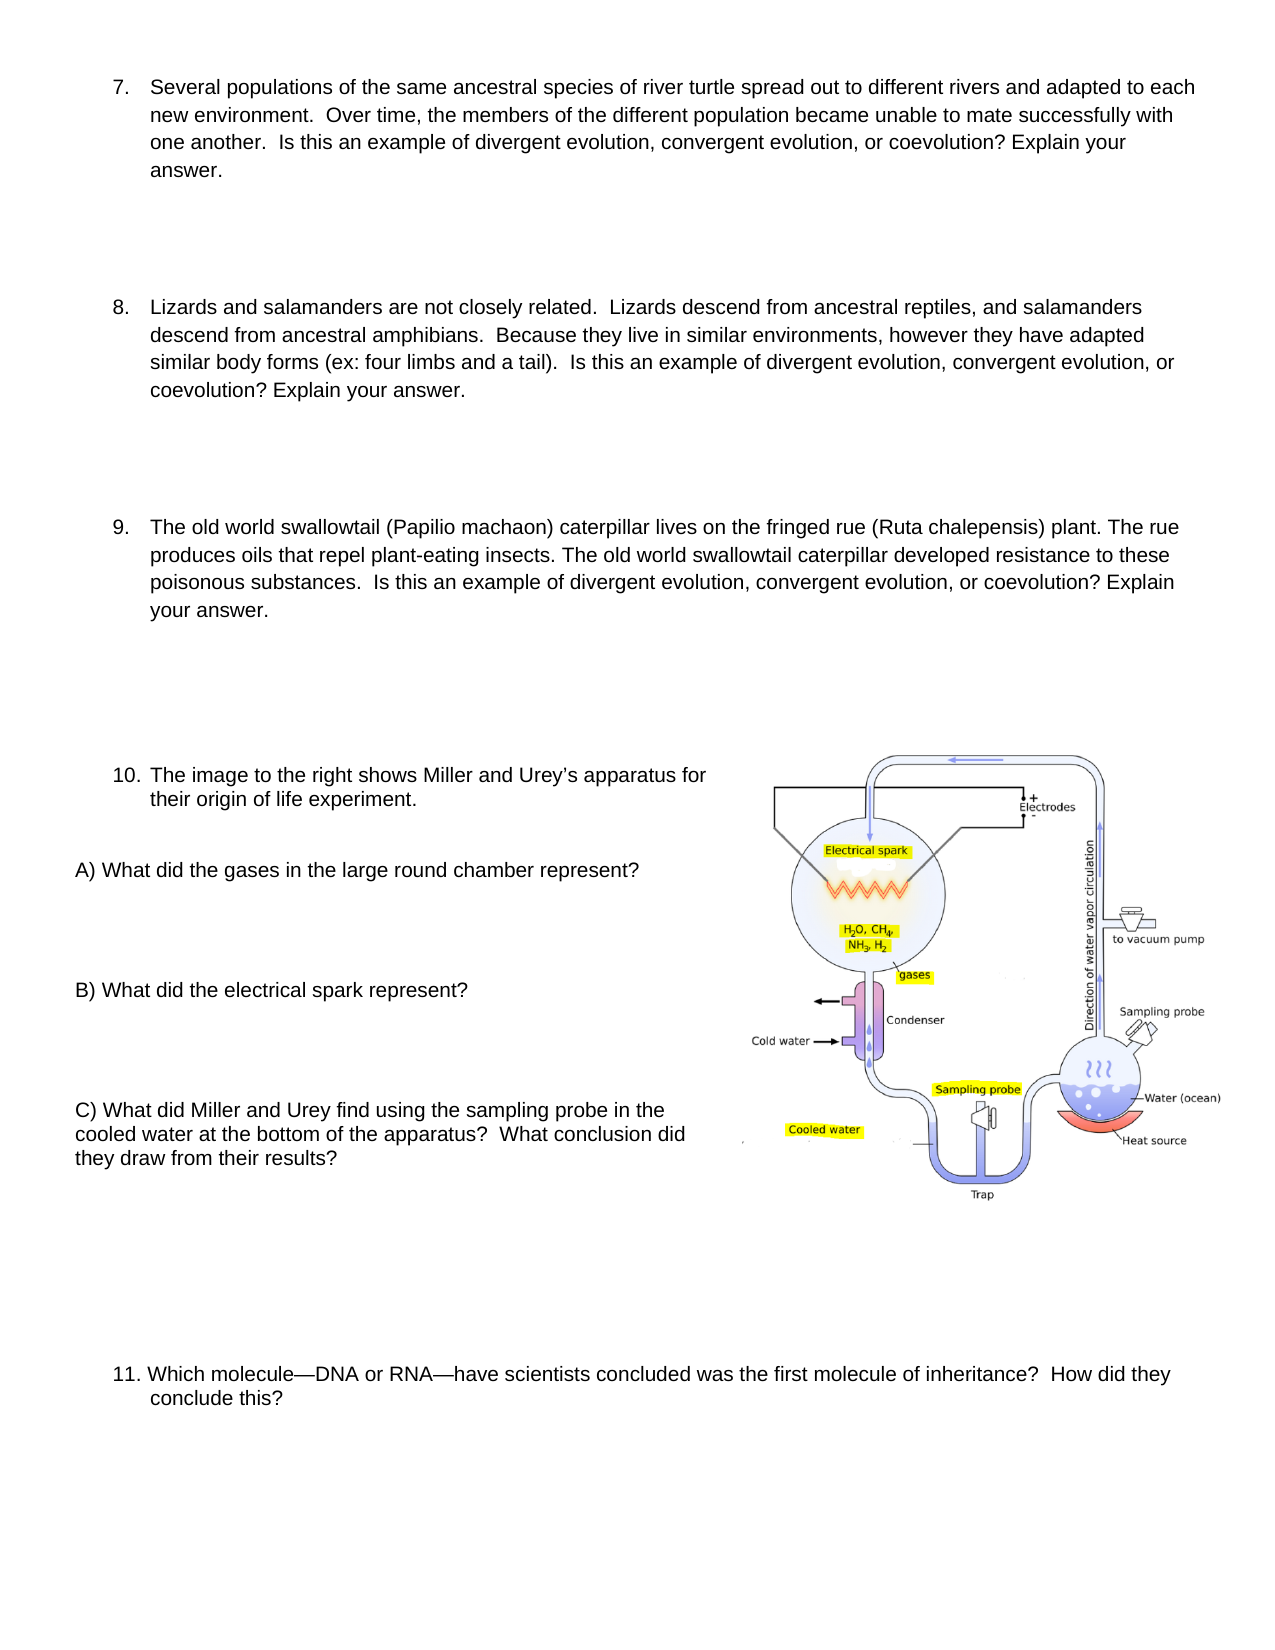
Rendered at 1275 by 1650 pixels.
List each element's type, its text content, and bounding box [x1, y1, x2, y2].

text A) What did the gases in the large round chamber represent? [75, 858, 727, 882]
list Several populations of the same ancestral species of river turtle spread out to different rivers and adapted to each new environment. Over time, the members of the different population became unable to mate successfully with one another. Is this an example of divergent evolution, convergent evolution, or coevolution? Explain your answer. [112, 75, 1200, 181]
list Lizards and salamanders are not closely related. Lizards descend from ancestral reptiles, and salamanders descend from ancestral amphibians. Because they live in similar environments, however they have adapted similar body forms (ex: four limbs and a tail). Is this an example of divergent evolution, convergent evolution, or coevolution? Explain your answer. [112, 295, 1200, 401]
text 11. Which molecule—DNA or RNA—have scientists concluded was the first molecule of inheritance? How did they conclude this? [112, 1361, 1200, 1409]
list The image to the right shows Miller and Urey’s apparatus for their origin of life experiment. [112, 762, 727, 810]
list The old world swallowtail (Papilio machaon) caterpillar lives on the fringed rue (Ruta chalepensis) plant. The rue produces oils that repel plant-eating insects. The old world swallowtail caterpillar developed resistance to these poisonous substances. Is this an example of divergent evolution, convergent evolution, or coevolution? Explain your answer. [112, 515, 1200, 621]
text B) What did the electrical spark represent? [75, 978, 727, 1002]
picture [727, 743, 1229, 1203]
text C) What did Miller and Urey find using the sampling probe in the cooled water at the bottom of the apparatus? What conclusion did they draw from their results? [75, 1098, 727, 1170]
